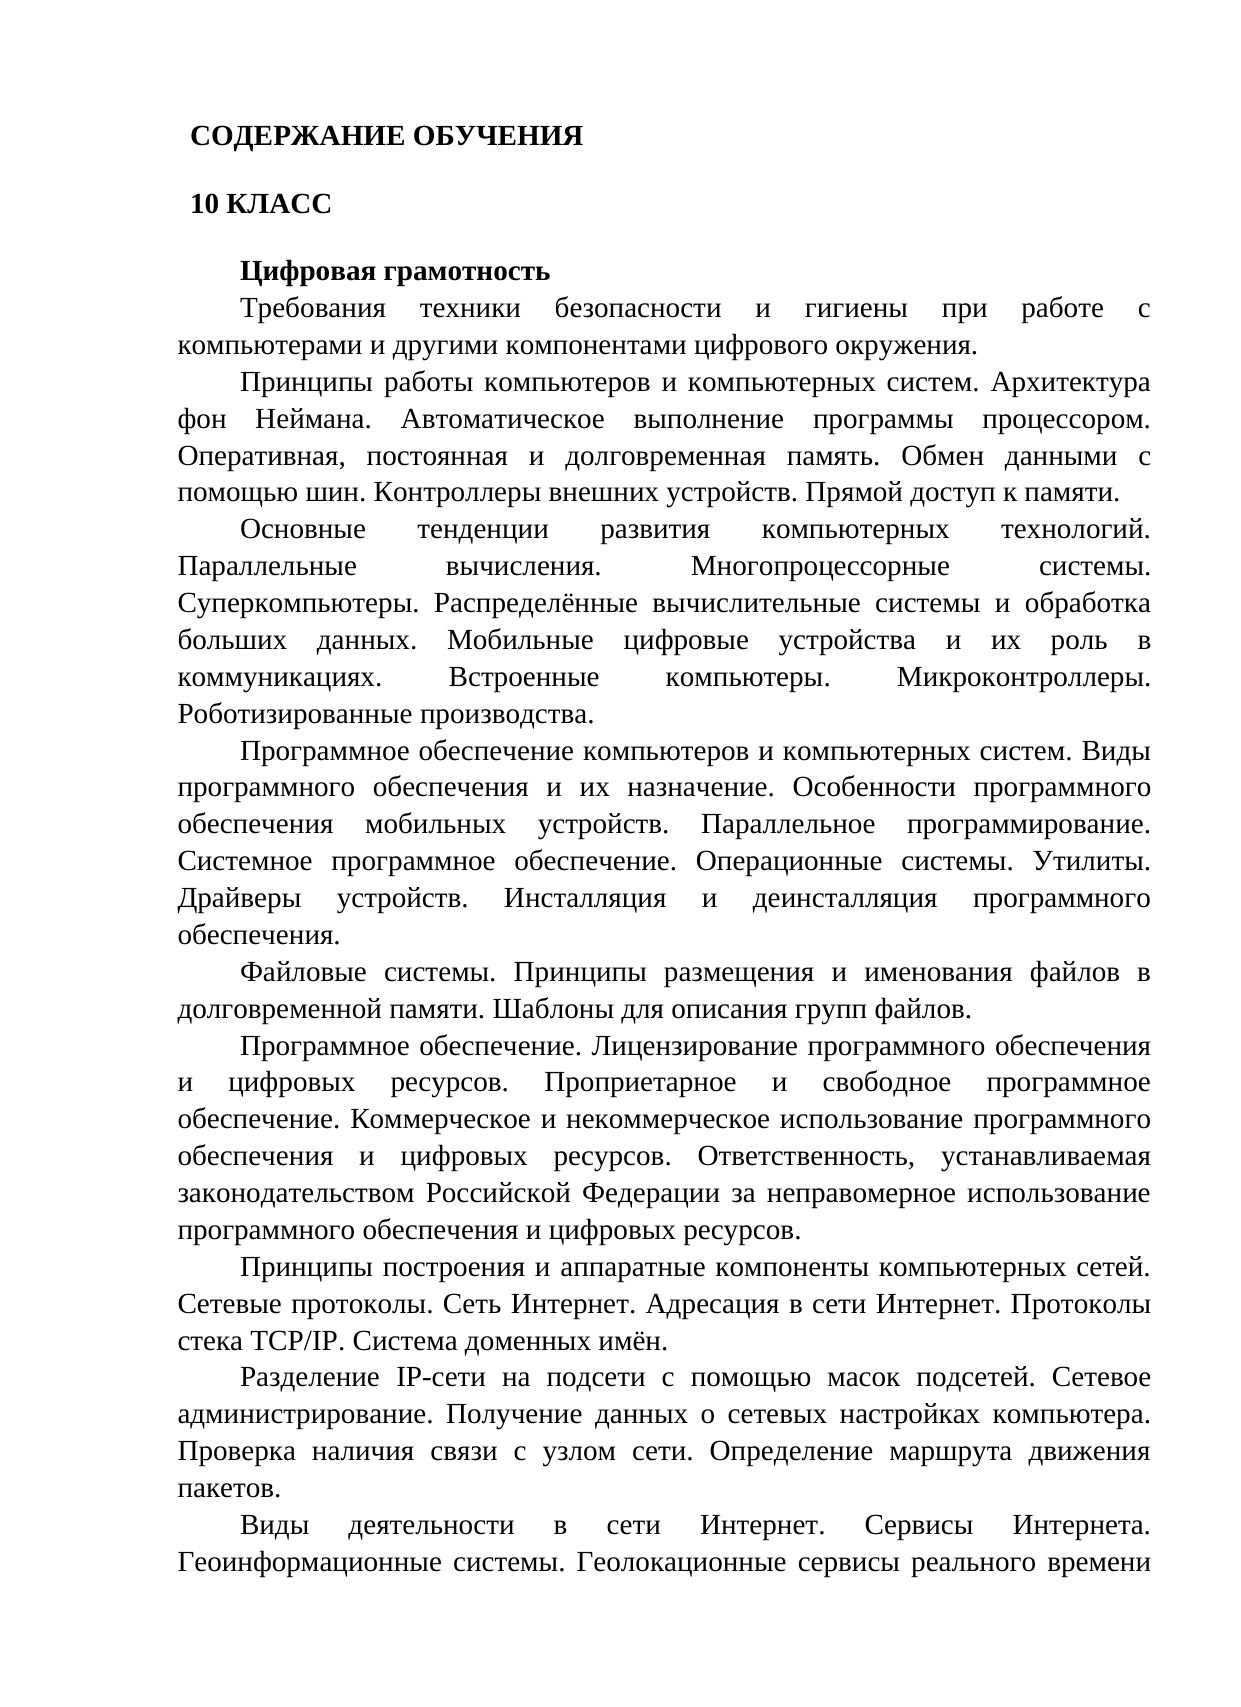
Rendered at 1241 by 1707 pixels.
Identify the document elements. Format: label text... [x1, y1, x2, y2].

text Цифровая грамотность [177, 253, 1152, 287]
text Разделение IP-сети на подсети с помощью масок подсетей. Сетевое администрирование. Получение данных о сетевых настройках компьютера. Проверка наличия связи с узлом сети. Определение маршрута движения пакетов. [177, 1359, 1152, 1504]
text Основные тенденции развития компьютерных технологий. Параллельные вычисления. Многопроцессорные системы. Суперкомпьютеры. Распределённые вычислительные системы и обработка больших данных. Мобильные цифровые устройства и их роль в коммуникациях. Встроенные компьютеры. Микроконтроллеры. Роботизированные производства. [177, 511, 1152, 729]
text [177, 1507, 1152, 1577]
text Принципы построения и аппаратные компоненты компьютерных сетей. Сетевые протоколы. Сеть Интернет. Адресация в сети Интернет. Протоколы стека TCP/IP. Система доменных имён. [177, 1249, 1152, 1356]
text Требования техники безопасности и гигиены при работе с компьютерами и другими компонентами цифрового окружения. [177, 290, 1152, 361]
text Программное обеспечение компьютеров и компьютерных систем. Виды программного обеспечения и их назначение. Особенности программного обеспечения мобильных устройств. Параллельное программирование. Системное программное обеспечение. Операционные системы. Утилиты. Драйверы устройств. Инсталляция и деинсталляция программного обеспечения. [177, 733, 1152, 951]
text Принципы работы компьютеров и компьютерных систем. Архитектура фон Неймана. Автоматическое выполнение программы процессором. Оперативная, постоянная и долговременная память. Обмен данными с помощью шин. Контроллеры внешних устройств. Прямой доступ к памяти. [177, 364, 1152, 508]
text Программное обеспечение. Лицензирование программного обеспечения и цифровых ресурсов. Проприетарное и свободное программное обеспечение. Коммерческое и некоммерческое использование программного обеспечения и цифровых ресурсов. Ответственность, устанавливаемая законодательством Российской Федерации за неправомерное использование программного обеспечения и цифровых ресурсов. [177, 1028, 1152, 1246]
text 10 КЛАСС [190, 186, 1152, 219]
text СОДЕРЖАНИЕ ОБУЧЕНИЯ [190, 118, 1152, 152]
text Файловые системы. Принципы размещения и именования файлов в долговременной памяти. Шаблоны для описания групп файлов. [177, 954, 1152, 1024]
